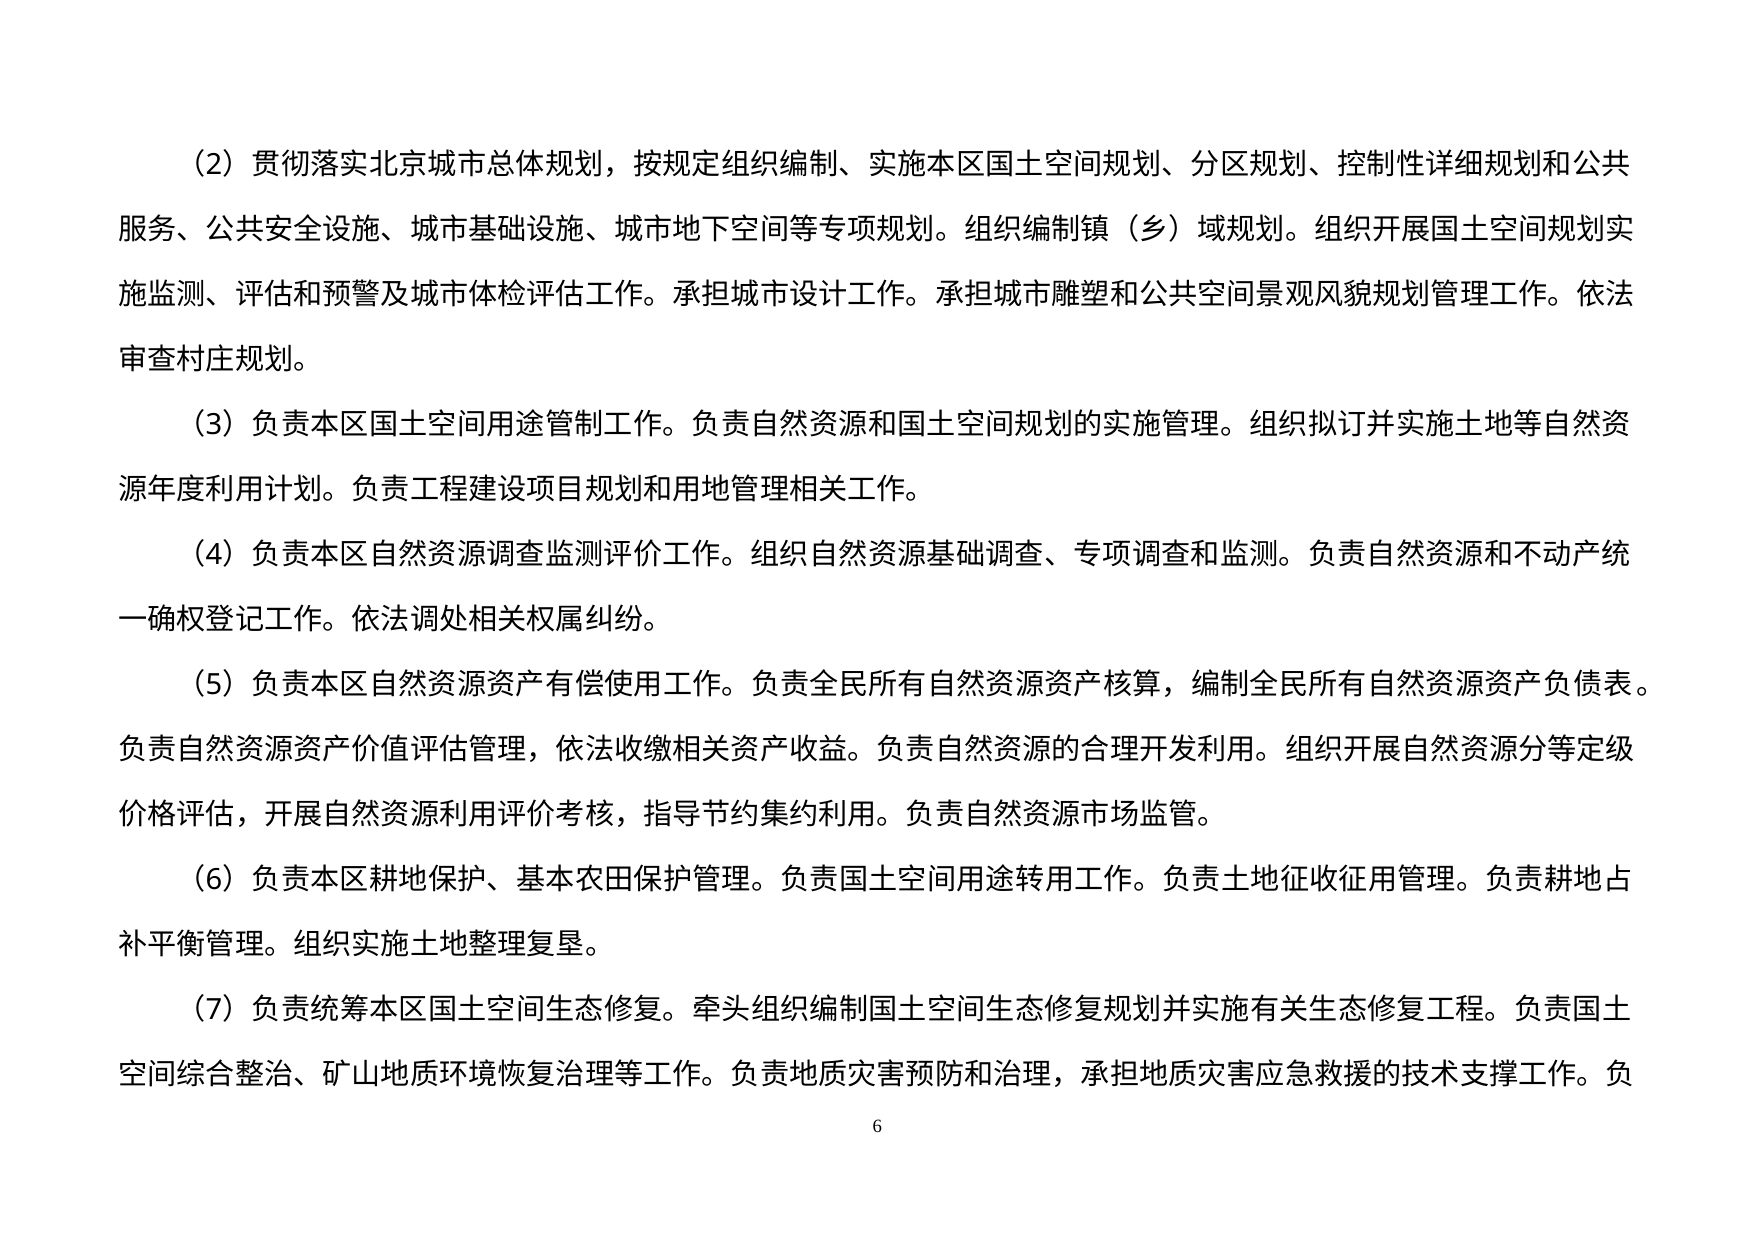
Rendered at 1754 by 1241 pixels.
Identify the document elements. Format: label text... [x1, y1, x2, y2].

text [118, 974, 1636, 1104]
text （2）贯彻落实北京城市总体规划，按规定组织编制、实施本区国土空间规划、分区规划、控制性详细规划和公共服务、公共安全设施、城市基础设施、城市地下空间等专项规划。组织编制镇（乡）域规划。组织开展国土空间规划实施监测、评估和预警及城市体检评估工作。承担城市设计工作。承担城市雕塑和公共空间景观风貌规划管理工作。依法审查村庄规划。 [118, 129, 1636, 389]
text （5）负责本区自然资源资产有偿使用工作。负责全民所有自然资源资产核算，编制全民所有自然资源资产负债表。负责自然资源资产价值评估管理，依法收缴相关资产收益。负责自然资源的合理开发利用。组织开展自然资源分等定级价格评估，开展自然资源利用评价考核，指导节约集约利用。负责自然资源市场监管。 [118, 649, 1636, 844]
text （3）负责本区国土空间用途管制工作。负责自然资源和国土空间规划的实施管理。组织拟订并实施土地等自然资源年度利用计划。负责工程建设项目规划和用地管理相关工作。 [118, 389, 1636, 519]
text （4）负责本区自然资源调查监测评价工作。组织自然资源基础调查、专项调查和监测。负责自然资源和不动产统一确权登记工作。依法调处相关权属纠纷。 [118, 519, 1636, 649]
text （6）负责本区耕地保护、基本农田保护管理。负责国土空间用途转用工作。负责土地征收征用管理。负责耕地占补平衡管理。组织实施土地整理复垦。 [118, 844, 1636, 974]
